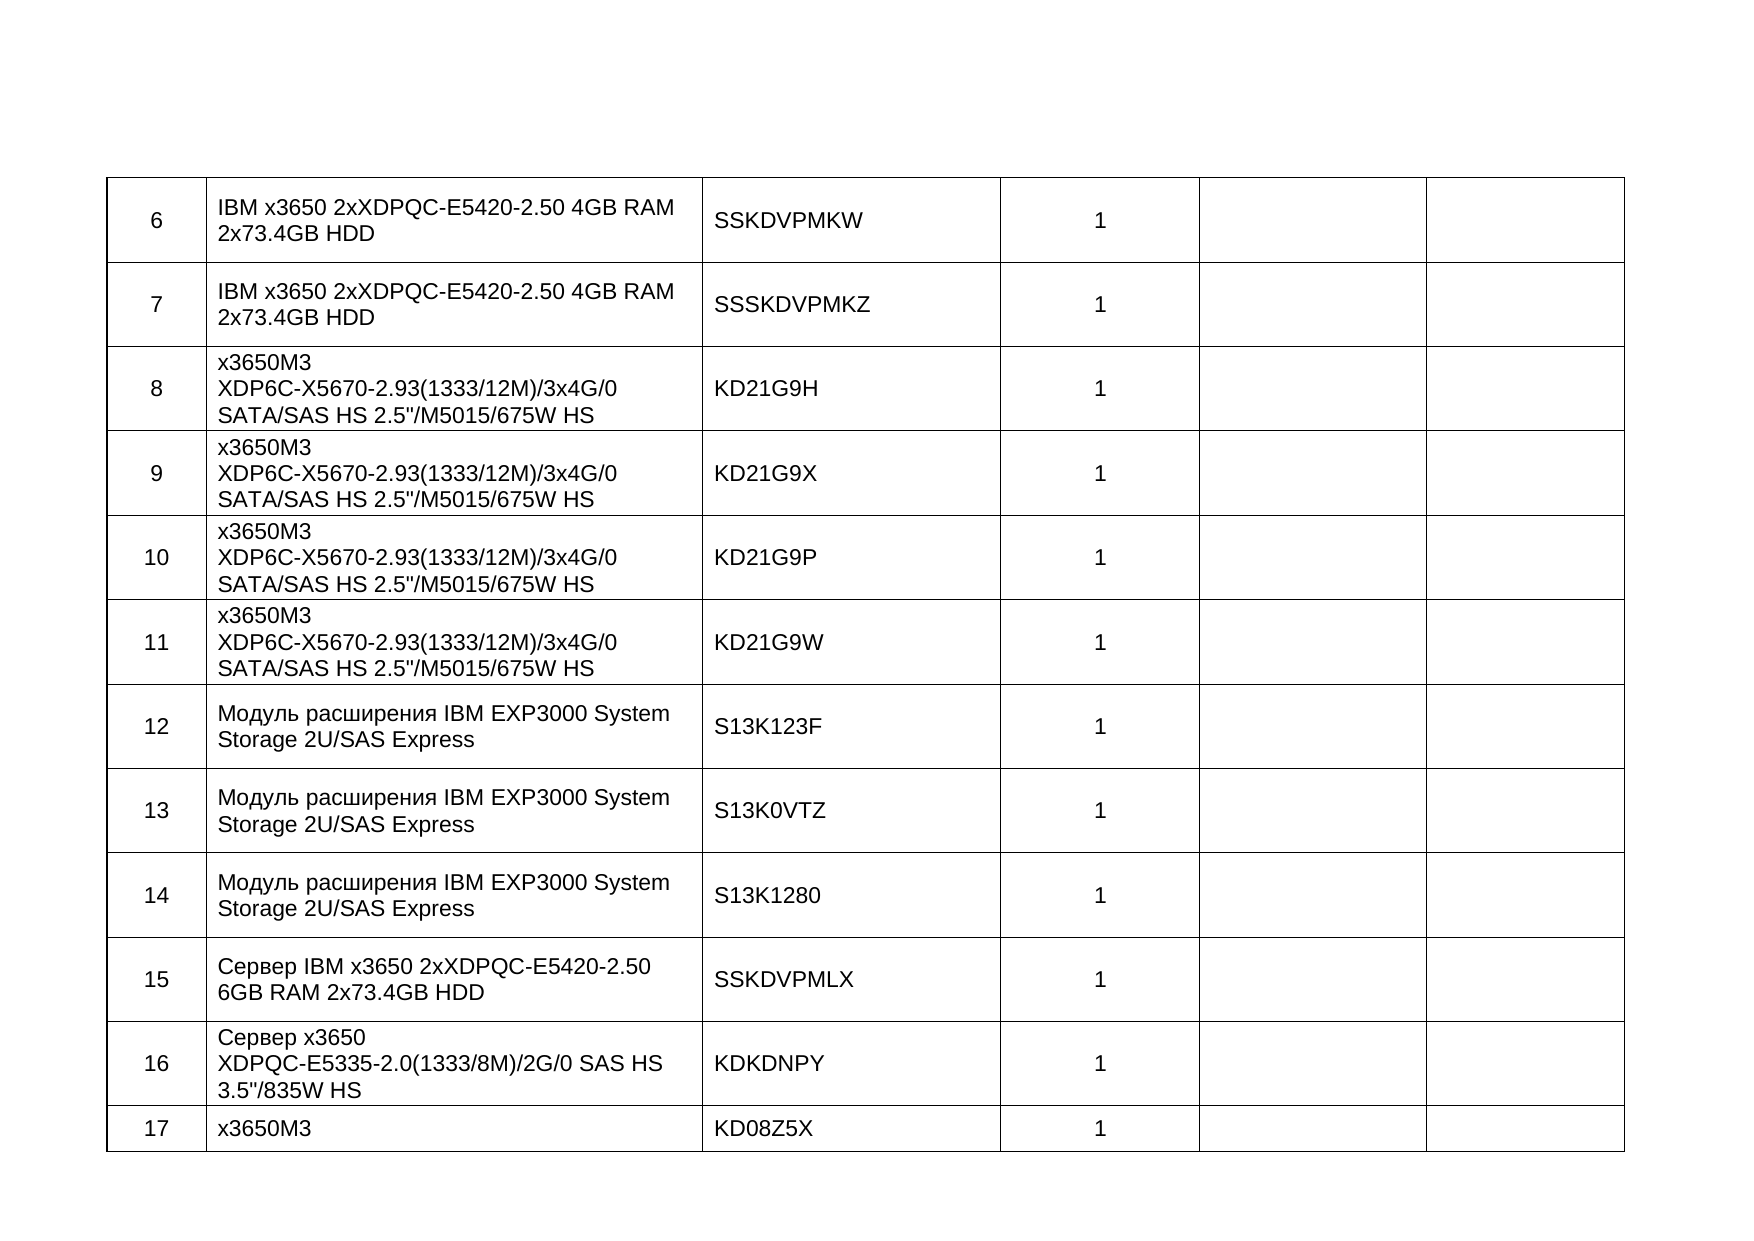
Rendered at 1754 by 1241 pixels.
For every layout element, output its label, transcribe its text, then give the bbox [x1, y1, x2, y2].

table_cell IBM x3650 2хXDPQC-E5420-2.50 4GB RAM 2х73.4GB HDD [207, 263, 702, 346]
table_cell 1 [1001, 263, 1199, 346]
table_cell [1427, 853, 1624, 937]
table_cell [1200, 1106, 1426, 1151]
table_cell S13K0VTZ [703, 769, 1000, 852]
table_cell 1 [1001, 1022, 1199, 1105]
table_cell 15 [108, 938, 206, 1021]
table_cell [1427, 263, 1624, 346]
table_cell KD21G9X [703, 431, 1000, 515]
table_cell [1427, 178, 1624, 262]
table_cell 12 [108, 685, 206, 768]
table_cell KD08Z5X [703, 1106, 1000, 1151]
table_cell KDKDNPY [703, 1022, 1000, 1105]
table_cell 11 [108, 600, 206, 683]
table_cell 13 [108, 769, 206, 852]
table_cell Модуль расширения IBM EXP3000 System Storage 2U/SAS Express [207, 853, 702, 937]
table_cell [1427, 431, 1624, 515]
table_cell Сервер x3650 XDPQC-E5335-2.0(1333/8M)/2G/0 SAS HS 3.5"/835W HS [207, 1022, 702, 1105]
table_cell [1200, 938, 1426, 1021]
table_cell 9 [108, 431, 206, 515]
table_cell [1427, 600, 1624, 683]
table_cell S13K123F [703, 685, 1000, 768]
table_cell 1 [1001, 938, 1199, 1021]
table_cell 1 [1001, 431, 1199, 515]
table_cell 1 [1001, 600, 1199, 683]
table_cell x3650M3 XDP6C-X5670-2.93(1333/12M)/3x4G/0 SATA/SAS HS 2.5"/M5015/675W HS [207, 600, 702, 683]
table_cell x3650M3 XDP6C-X5670-2.93(1333/12M)/3x4G/0 SATA/SAS HS 2.5"/M5015/675W HS [207, 516, 702, 599]
table_cell S13K1280 [703, 853, 1000, 937]
table_cell Модуль расширения IBM EXP3000 System Storage 2U/SAS Express [207, 685, 702, 768]
table_cell [1200, 853, 1426, 937]
table_cell [1427, 1022, 1624, 1105]
table_cell [1200, 431, 1426, 515]
table_cell 1 [1001, 516, 1199, 599]
table_cell SSKDVPMKW [703, 178, 1000, 262]
table_cell KD21G9H [703, 347, 1000, 430]
table_cell [1200, 1022, 1426, 1105]
table_cell [1427, 685, 1624, 768]
table_cell [1200, 516, 1426, 599]
table_cell IBM x3650 2хXDPQC-E5420-2.50 4GB RAM 2х73.4GB HDD [207, 178, 702, 262]
table_cell KD21G9W [703, 600, 1000, 683]
table_cell [1200, 685, 1426, 768]
table_cell 6 [108, 178, 206, 262]
table_cell 1 [1001, 347, 1199, 430]
table_cell [1427, 1106, 1624, 1151]
table_cell SSKDVPMLX [703, 938, 1000, 1021]
table_cell [1200, 600, 1426, 683]
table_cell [207, 1106, 702, 1151]
table_cell Модуль расширения IBM EXP3000 System Storage 2U/SAS Express [207, 769, 702, 852]
table_cell [1200, 347, 1426, 430]
table_cell [1427, 938, 1624, 1021]
table_cell 7 [108, 263, 206, 346]
table_cell SSSKDVPMKZ [703, 263, 1000, 346]
table_cell x3650M3 XDP6C-X5670-2.93(1333/12M)/3x4G/0 SATA/SAS HS 2.5"/M5015/675W HS [207, 431, 702, 515]
table_cell x3650M3 XDP6C-X5670-2.93(1333/12M)/3x4G/0 SATA/SAS HS 2.5"/M5015/675W HS [207, 347, 702, 430]
table_cell [1427, 347, 1624, 430]
table_cell 14 [108, 853, 206, 937]
table_cell 1 [1001, 769, 1199, 852]
table_cell 1 [1001, 1106, 1199, 1151]
table_cell [1427, 516, 1624, 599]
table_cell [1427, 769, 1624, 852]
table_cell [1200, 263, 1426, 346]
table_cell 1 [1001, 178, 1199, 262]
table_cell Сервер IBM x3650 2хXDPQC-E5420-2.50 6GB RAM 2х73.4GB HDD [207, 938, 702, 1021]
table_cell 10 [108, 516, 206, 599]
table_cell KD21G9P [703, 516, 1000, 599]
table_cell 16 [108, 1022, 206, 1105]
table_cell 1 [1001, 853, 1199, 937]
table_cell 17 [108, 1106, 206, 1151]
table_cell 1 [1001, 685, 1199, 768]
table_cell [1200, 178, 1426, 262]
table_cell [1200, 769, 1426, 852]
table_cell 8 [108, 347, 206, 430]
